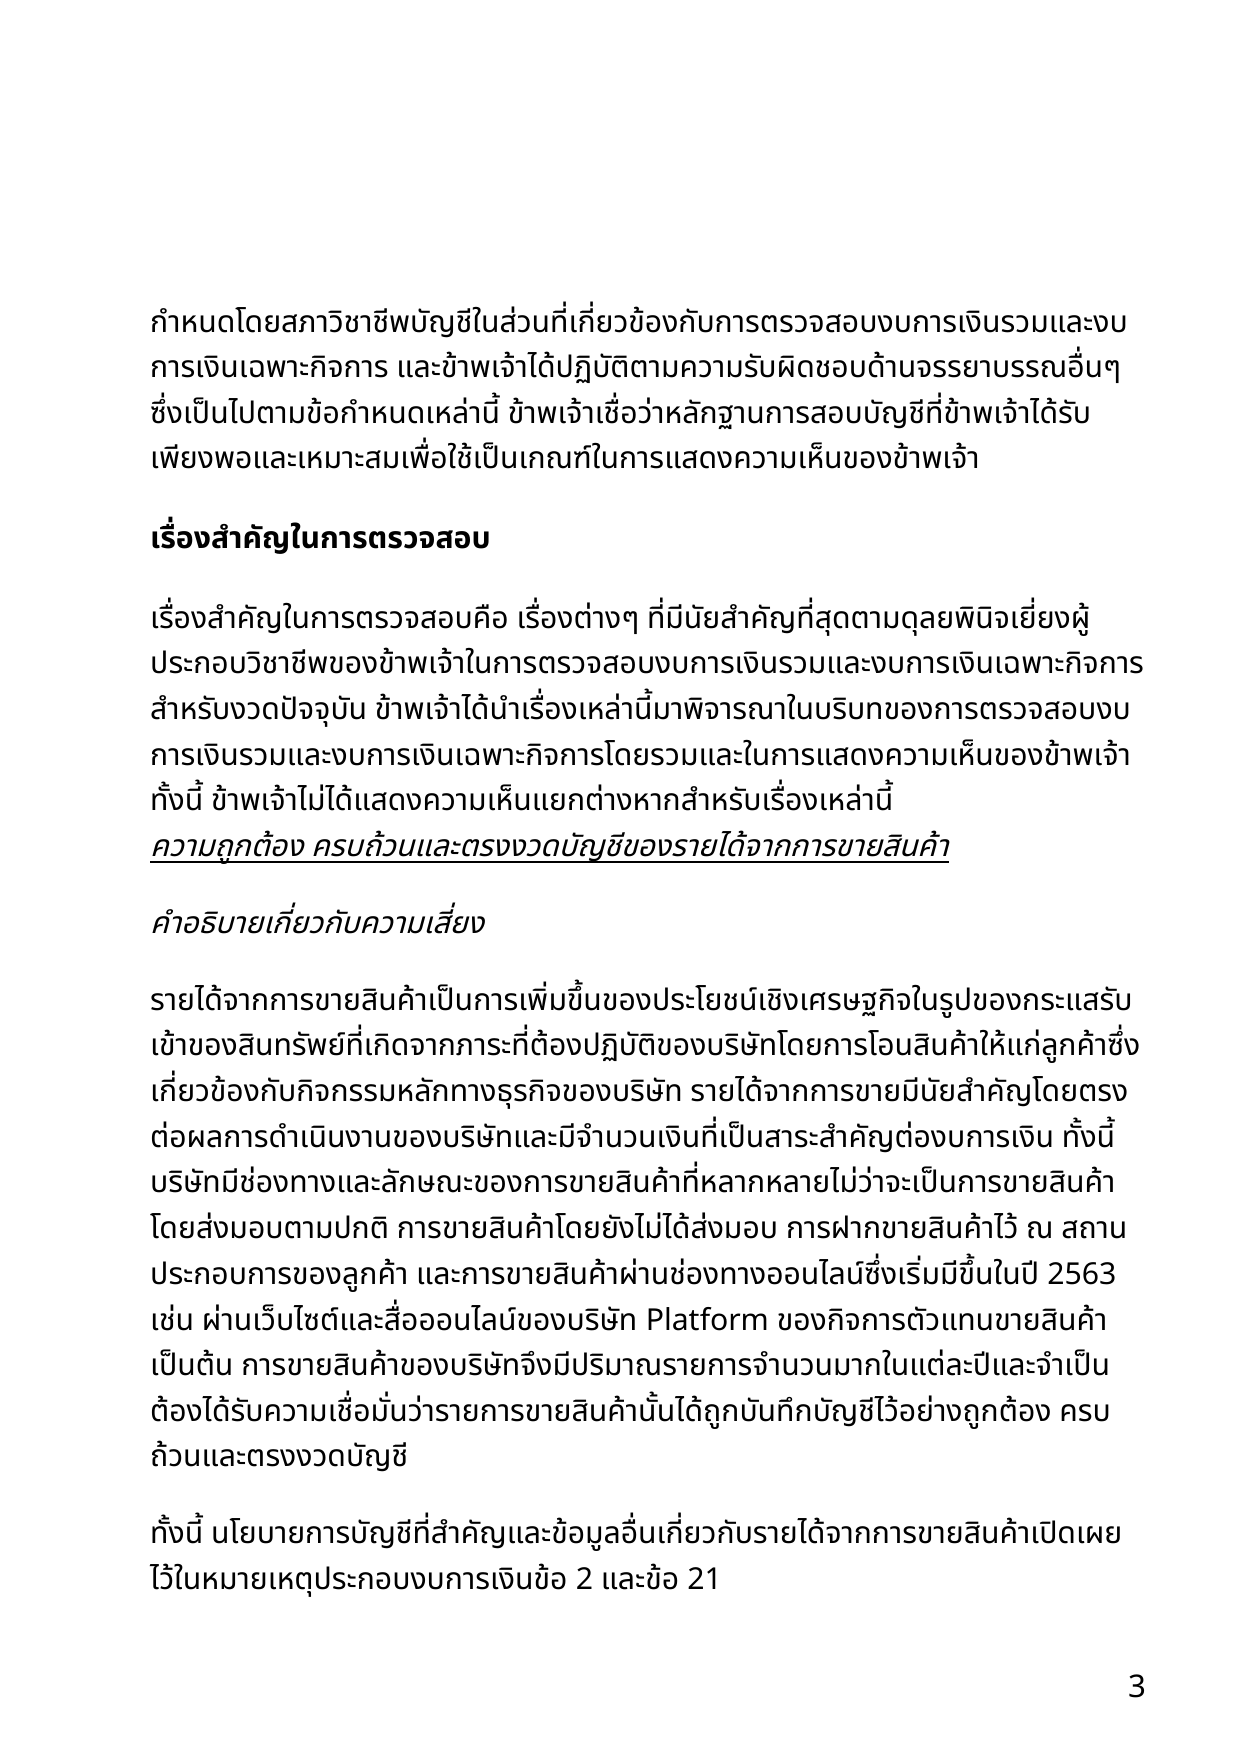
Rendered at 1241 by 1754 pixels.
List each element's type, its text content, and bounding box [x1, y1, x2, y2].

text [150, 300, 1146, 482]
text ทั้งนี้ นโยบายการบัญชีที่สำคัญและข้อมูลอื่นเกี่ยวกับรายได้จากการขายสินค้าเปิดเผยไว้ในหมายเหตุประกอบงบการเงินข้อ 2 และข้อ 21 [150, 1512, 1146, 1603]
text รายได้จากการขายสินค้าเป็นการเพิ่มขึ้นของประโยชน์เชิงเศรษฐกิจในรูปของกระแสรับเข้าของสินทรัพย์ที่เกิดจากภาระที่ต้องปฏิบัติของบริษัทโดยการโอนสินค้าให้แก่ลูกค้าซึ่งเกี่ยวข้องกับกิจกรรมหลักทางธุรกิจของบริษัท รายได้จากการขายมีนัยสำคัญโดยตรงต่อผลการดำเนินงานของบริษัทและมีจำนวนเงินที่เป็นสาระสำคัญต่องบการเงิน ทั้งนี้ บริษัทมีช่องทางและลักษณะของการขายสินค้าที่หลากหลายไม่ว่าจะเป็นการขายสินค้าโดยส่งมอบตามปกติ การขายสินค้าโดยยังไม่ได้ส่งมอบ การฝากขายสินค้าไว้ ณ สถานประกอบการของลูกค้า และการขายสินค้าผ่านช่องทางออนไลน์ซึ่งเริ่มมีขึ้นในปี 2563 เช่น ผ่านเว็บไซต์และสื่อออนไลน์ของบริษัท Platform ของกิจการตัวแทนขายสินค้า เป็นต้น การขายสินค้าของบริษัทจึงมีปริมาณรายการจำนวนมากในแต่ละปีและจำเป็นต้องได้รับความเชื่อมั่นว่ารายการขายสินค้านั้นได้ถูกบันทึกบัญชีไว้อย่างถูกต้อง ครบถ้วนและตรงงวดบัญชี [150, 978, 1146, 1480]
text ความถูกต้อง ครบถ้วนและตรงงวดบัญชีของรายได้จากการขายสินค้า [150, 824, 1146, 870]
text คำอธิบายเกี่ยวกับความเสี่ยง [150, 901, 1146, 947]
text เรื่องสำคัญในการตรวจสอบคือ เรื่องต่างๆ ที่มีนัยสำคัญที่สุดตามดุลยพินิจเยี่ยงผู้ประกอบวิชาชีพของข้าพเจ้าในการตรวจสอบงบการเงินรวมและงบการเงินเฉพาะกิจการสำหรับงวดปัจจุบัน ข้าพเจ้าได้นำเรื่องเหล่านี้มาพิจารณาในบริบทของการตรวจสอบงบการเงินรวมและงบการเงินเฉพาะกิจการโดยรวมและในการแสดงความเห็นของข้าพเจ้า ทั้งนี้ ข้าพเจ้าไม่ได้แสดงความเห็นแยกต่างหากสำหรับเรื่องเหล่านี้ [150, 596, 1146, 824]
text เรื่องสำคัญในการตรวจสอบ [150, 517, 1146, 562]
